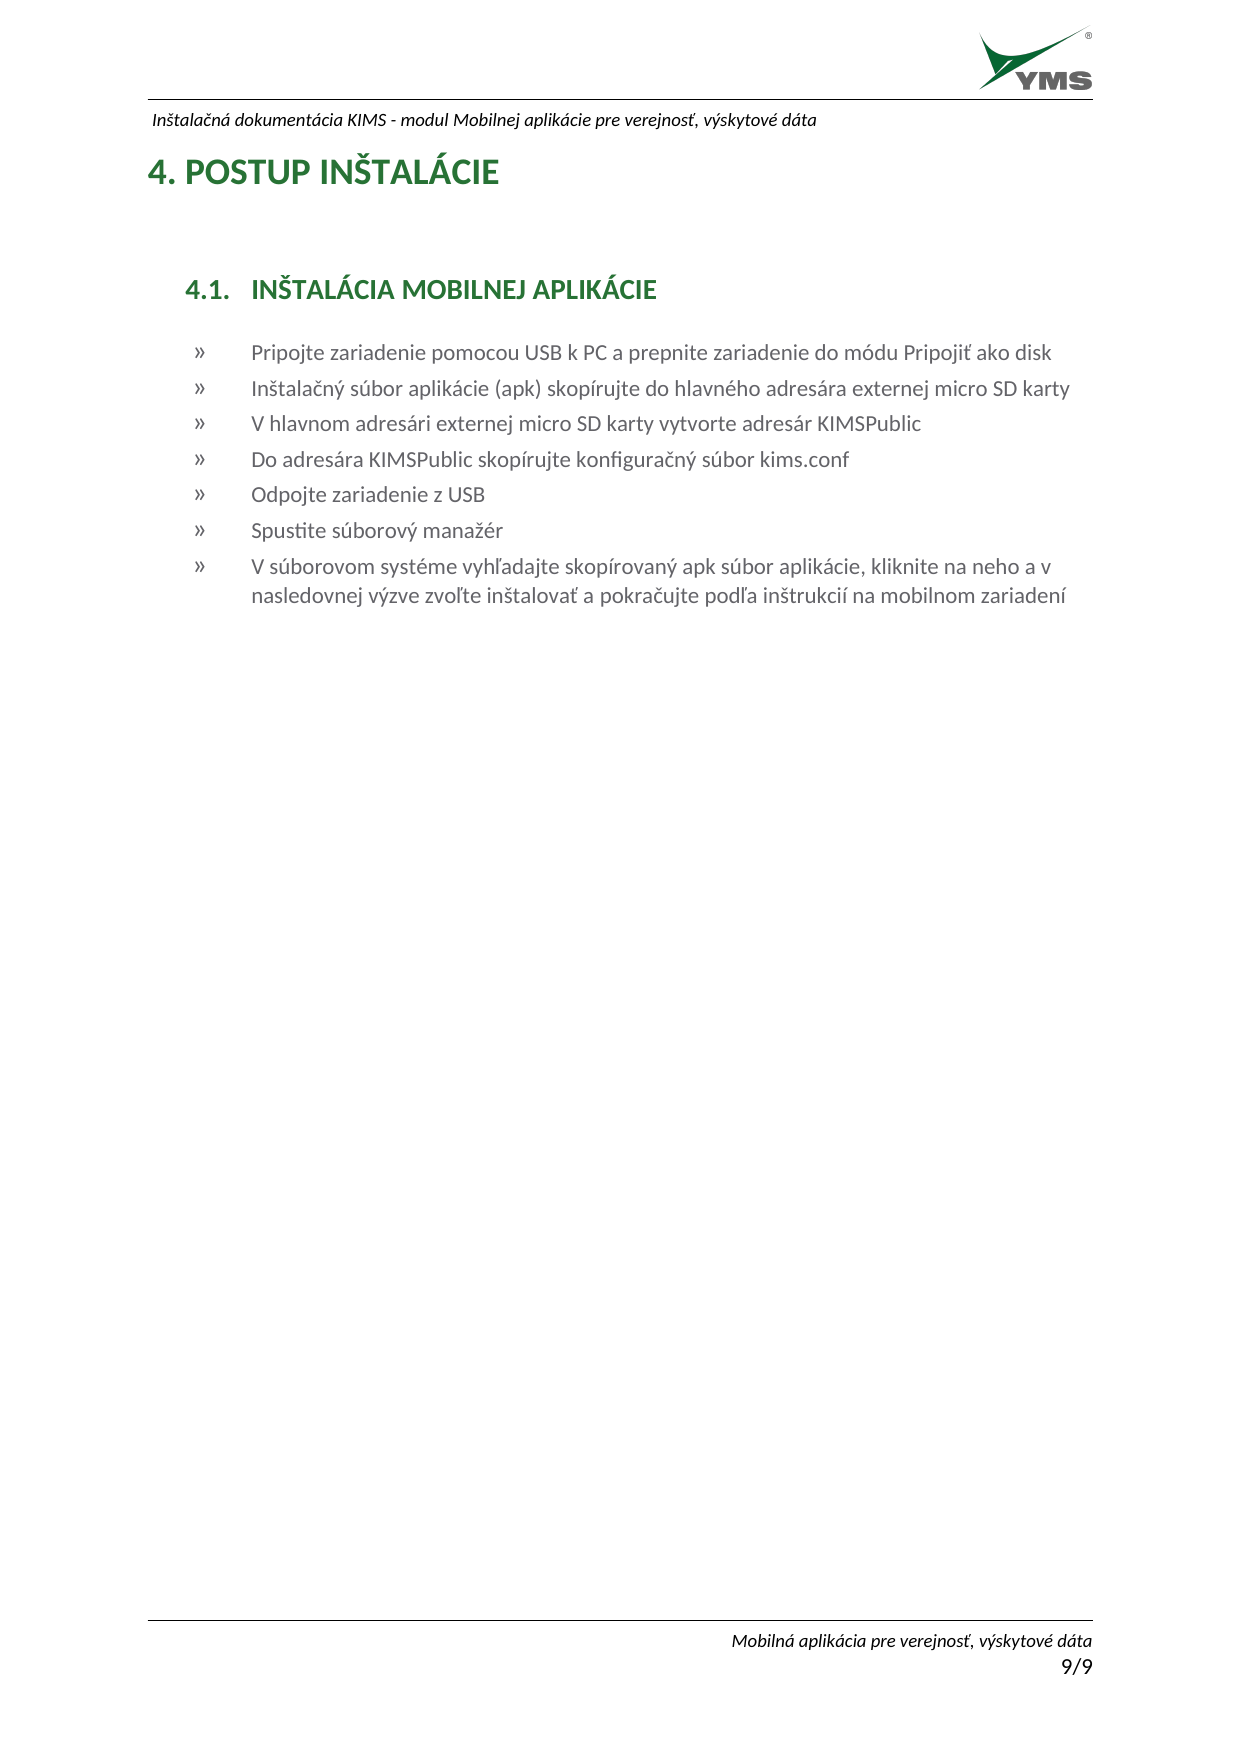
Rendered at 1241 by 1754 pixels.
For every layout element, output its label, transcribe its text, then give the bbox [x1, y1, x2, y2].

text V hlavnom adresári externej micro SD karty vytvorte adresár KIMSPublic [192, 403, 1093, 439]
text Postup inštalácie [148, 148, 1093, 193]
list Inštalácia mobilnej aplikácie [185, 271, 1093, 307]
text Odpojte zariadenie z USB [192, 474, 1093, 510]
text Pripojte zariadenie pomocou USB k PC a prepnite zariadenie do módu Pripojiť ako disk [192, 332, 1093, 368]
text Spustite súborový manažér [192, 510, 1093, 546]
text Do adresára KIMSPublic skopírujte konfiguračný súbor kims.conf [192, 439, 1093, 474]
text Inštalačný súbor aplikácie (apk) skopírujte do hlavného adresára externej micro SD karty [192, 368, 1093, 403]
picture [979, 25, 1092, 90]
text V súborovom systéme vyhľadajte skopírovaný apk súbor aplikácie, kliknite na neho a v nasledovnej výzve zvoľte inštalovať a pokračujte podľa inštrukcií na mobilnom zariadení [192, 546, 1093, 609]
